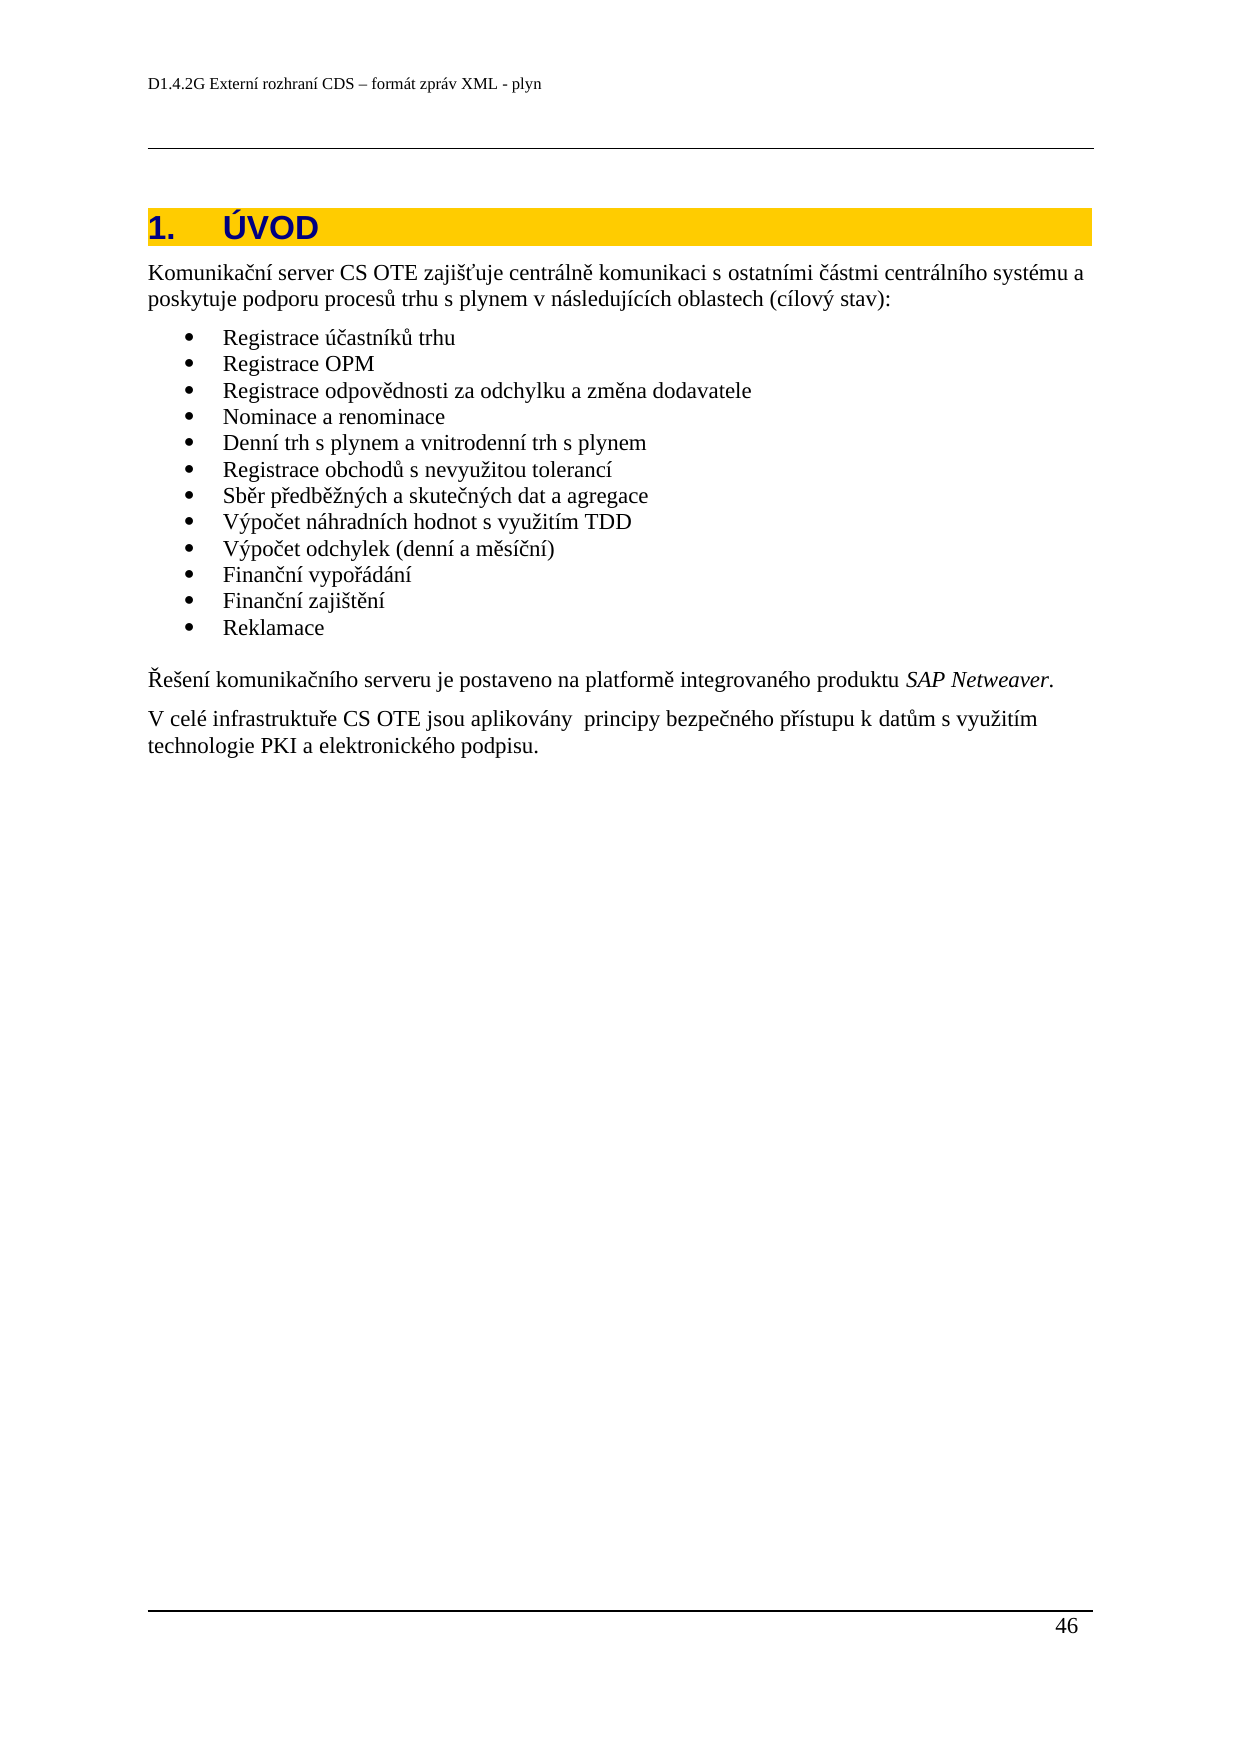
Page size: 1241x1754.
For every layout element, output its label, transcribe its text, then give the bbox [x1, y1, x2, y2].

text V celé infrastruktuře CS OTE jsou aplikovány principy bezpečného přístupu k datům s využitím technologie PKI a elektronického podpisu. [148, 705, 1092, 758]
text Registrace OPM [185, 350, 1092, 377]
text Výpočet náhradních hodnot s využitím TDD [185, 508, 1092, 535]
text Finanční zajištění [185, 587, 1092, 614]
text Sběr předběžných a skutečných dat a agregace [185, 482, 1092, 508]
subtitle Úvod [148, 208, 1092, 246]
text Řešení komunikačního serveru je postaveno na platformě integrovaného produktu SAP Netweaver. [148, 667, 1092, 693]
text Nominace a renominace [185, 403, 1092, 429]
text Denní trh s plynem a vnitrodenní trh s plynem [185, 429, 1092, 456]
text Komunikační server CS OTE zajišťuje centrálně komunikaci s ostatními částmi centrálního systému a poskytuje podporu procesů trhu s plynem v následujících oblastech (cílový stav): [148, 259, 1092, 311]
text Reklamace [185, 614, 1092, 640]
text Registrace odpovědnosti za odchylku a změna dodavatele [185, 377, 1092, 403]
text Registrace účastníků trhu [185, 324, 1092, 350]
text Výpočet odchylek (denní a měsíční) [185, 535, 1092, 561]
text Finanční vypořádání [185, 561, 1092, 587]
text Registrace obchodů s nevyužitou tolerancí [185, 456, 1092, 482]
